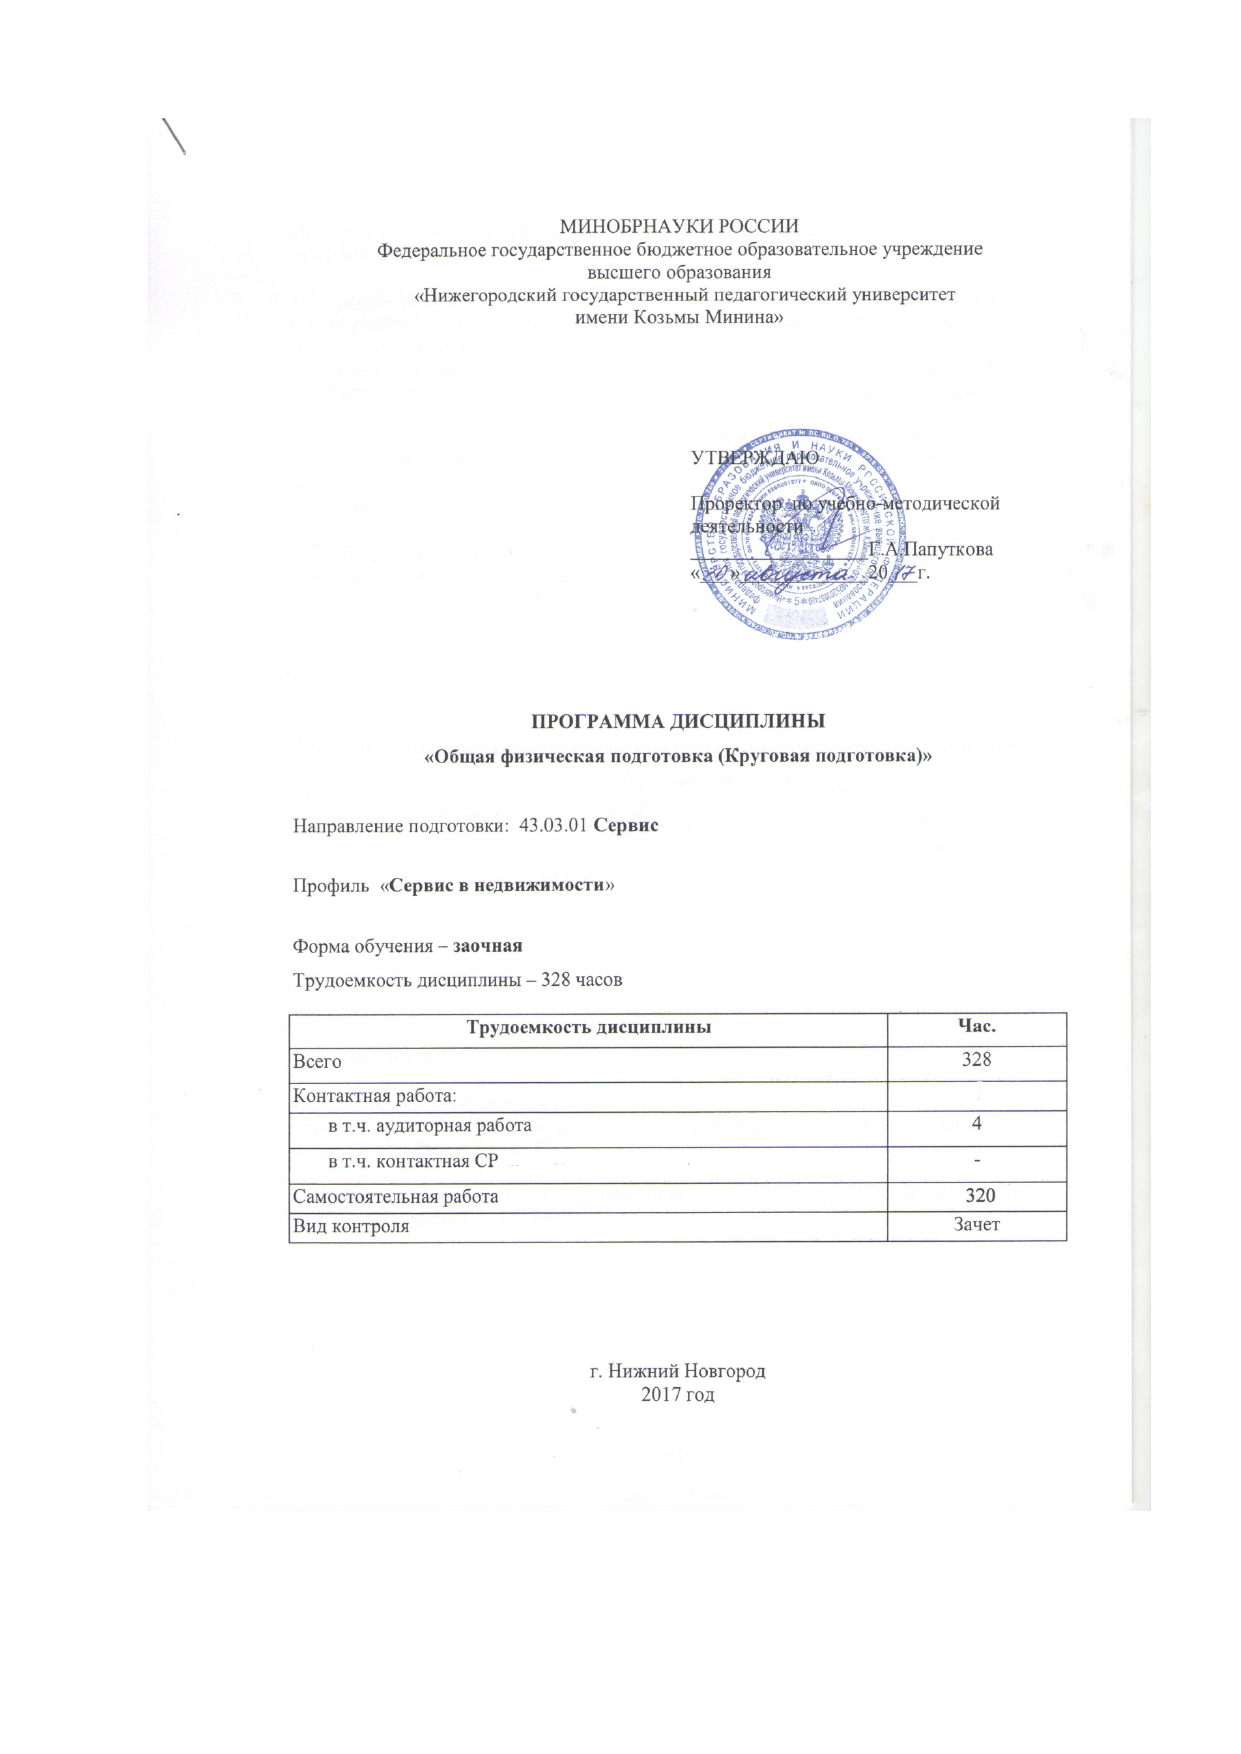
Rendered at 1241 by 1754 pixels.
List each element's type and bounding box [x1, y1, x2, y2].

picture [147, 118, 1151, 1511]
